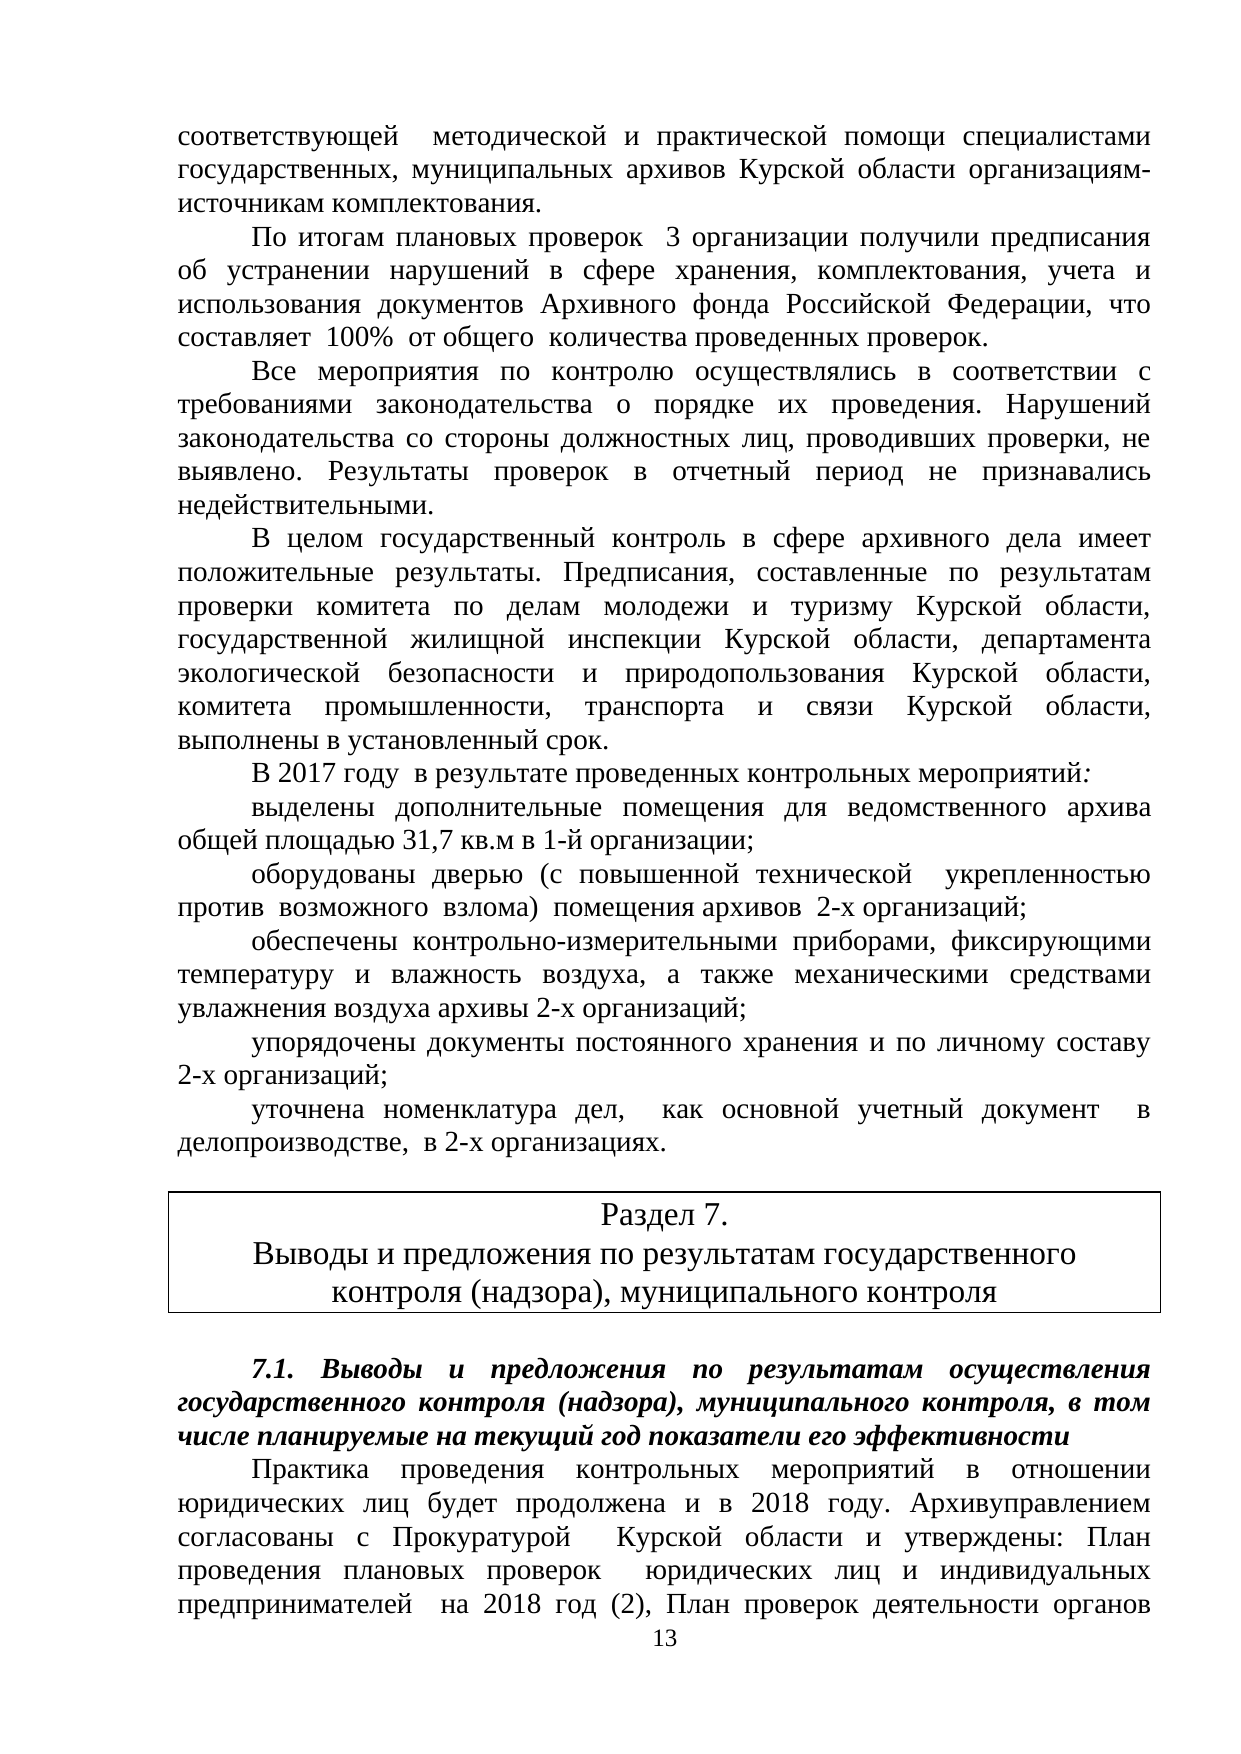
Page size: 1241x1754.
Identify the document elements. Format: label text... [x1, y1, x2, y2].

text уточнена номенклатура дел, как основной учетный документ в делопроизводстве, в 2-х организациях. [177, 1091, 1152, 1158]
text Все мероприятия по контролю осуществлялись в соответствии с требованиями законодательства о порядке их проведения. Нарушений законодательства со стороны должностных лиц, проводивших проверки, не выявлено. Результаты проверок в отчетный период не признавались недействительными. [177, 353, 1152, 521]
text упорядочены документы постоянного хранения и по личному составу 2-х организаций; [177, 1024, 1152, 1091]
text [177, 1452, 1152, 1619]
text Раздел 7. [169, 1193, 1160, 1233]
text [177, 118, 1152, 219]
text обеспечены контрольно-измерительными приборами, фиксирующими температуру и влажность воздуха, а также механическими средствами увлажнения воздуха архивы 2-х организаций; [177, 923, 1152, 1024]
text Выводы и предложения по результатам государственного [177, 1233, 1152, 1268]
text выделены дополнительные помещения для ведомственного архива общей площадью 31,7 кв.м в 1-й организации; [177, 789, 1152, 856]
text В 2017 году в результате проведенных контрольных мероприятий: [177, 755, 1152, 789]
text 7.1. Выводы и предложения по результатам осуществления государственного контроля (надзора), муниципального контроля, в том числе планируемые на текущий год показатели его эффективности [177, 1351, 1152, 1452]
text По итогам плановых проверок 3 организации получили предписания об устранении нарушений в сфере хранения, комплектования, учета и использования документов Архивного фонда Российской Федерации, что составляет 100% от общего количества проведенных проверок. [177, 219, 1152, 353]
text оборудованы дверью (с повышенной технической укрепленностью против возможного взлома) помещения архивов 2-х организаций; [177, 856, 1152, 923]
text контроля (надзора), муниципального контроля [169, 1268, 1160, 1312]
text В целом государственный контроль в сфере архивного дела имеет положительные результаты. Предписания, составленные по результатам проверки комитета по делам молодежи и туризму Курской области, государственной жилищной инспекции Курской области, департамента экологической безопасности и природопользования Курской области, комитета промышленности, транспорта и связи Курской области, выполнены в установленный срок. [177, 521, 1152, 755]
